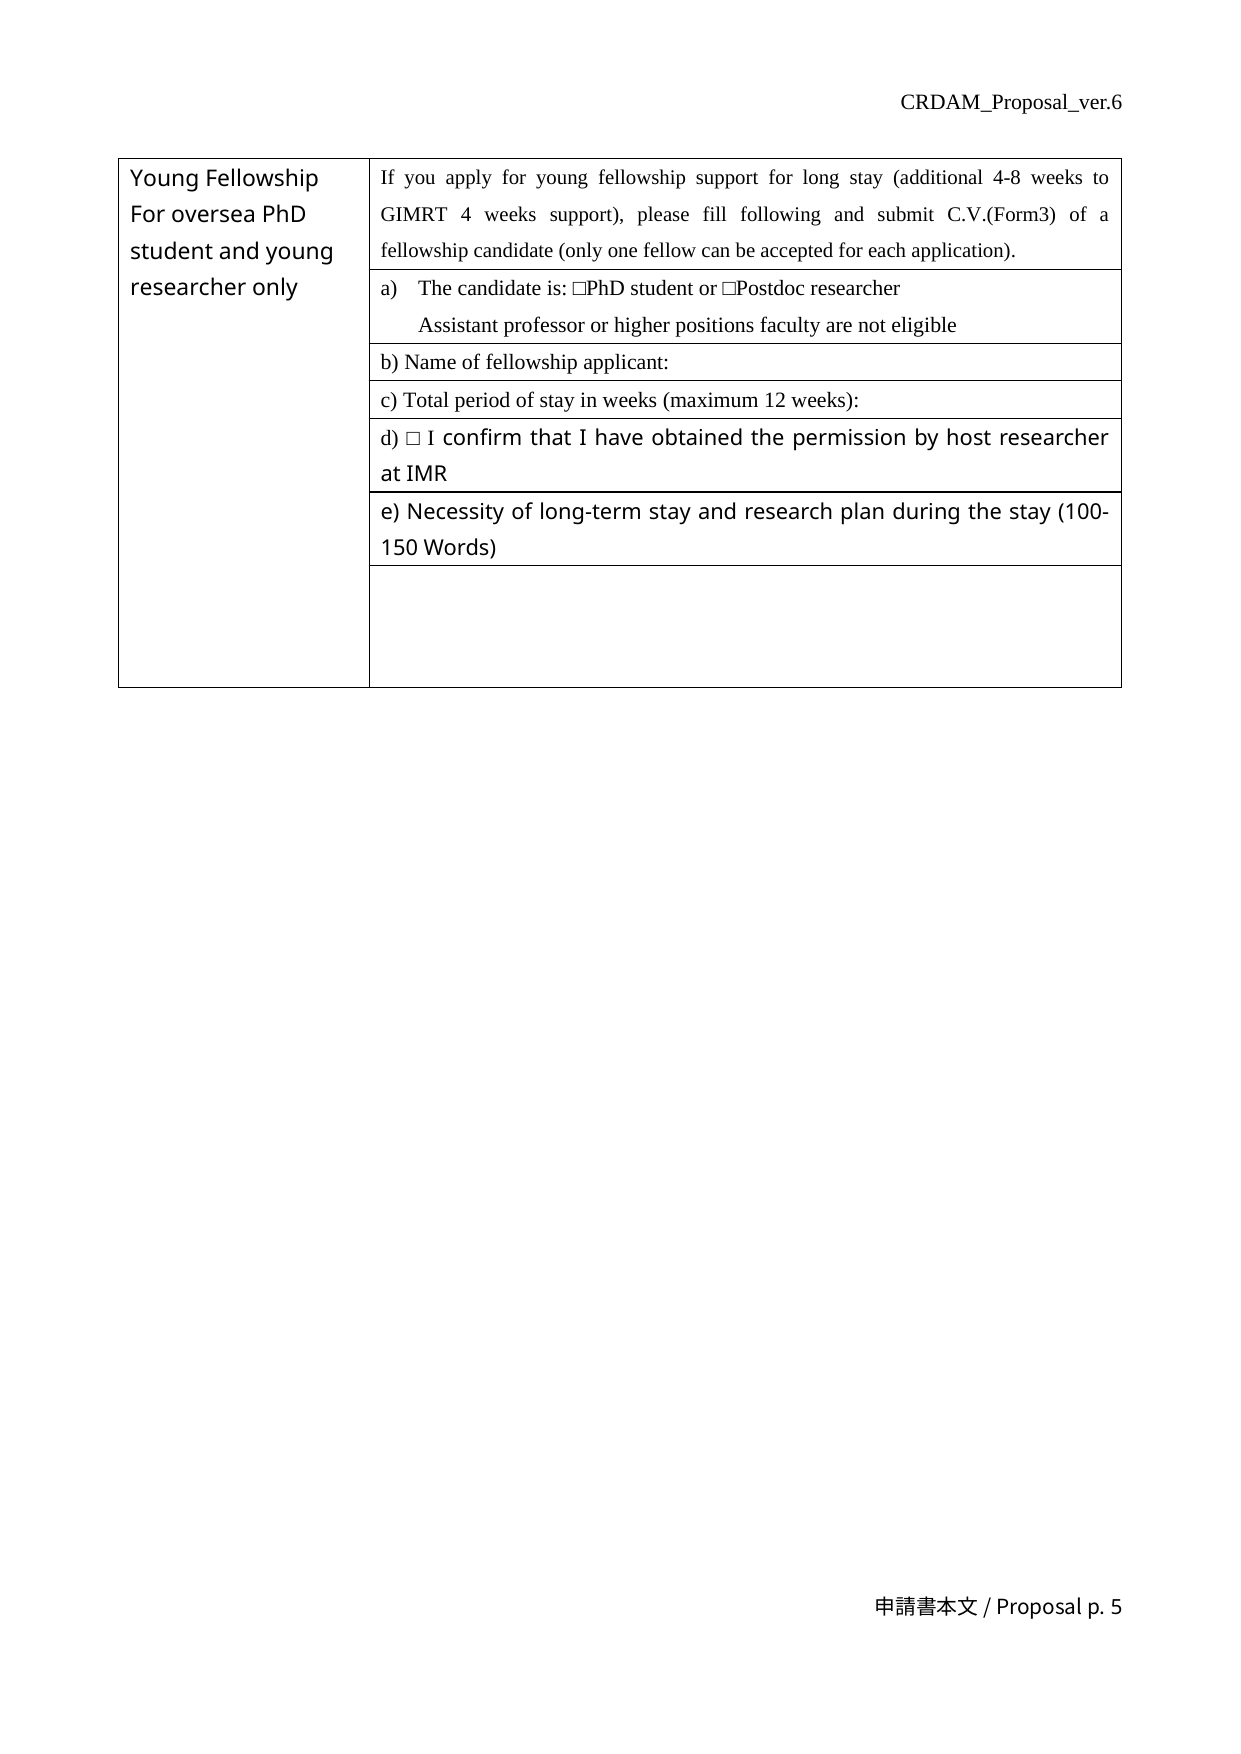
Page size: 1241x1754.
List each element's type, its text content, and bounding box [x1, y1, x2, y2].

table_cell e) Necessity of long-term stay and research plan during the stay (100-150 Words) [370, 493, 1121, 565]
table_cell b) Name of fellowship applicant: [370, 344, 1121, 380]
table_cell c) Total period of stay in weeks (maximum 12 weeks): [370, 381, 1121, 417]
table_header Young Fellowship For oversea PhD student and young researcher only [119, 159, 369, 687]
table_header If you apply for young fellowship support for long stay (additional 4-8 weeks to GIMRT 4 weeks support), please fill following and submit C.V.(Form3) of a fellowship candidate (only one fellow can be accepted for each application). [370, 159, 1121, 268]
table_cell [370, 566, 1121, 687]
table_cell d) □ I confirm that I have obtained the permission by host researcher at IMR [370, 419, 1121, 491]
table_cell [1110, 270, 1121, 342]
